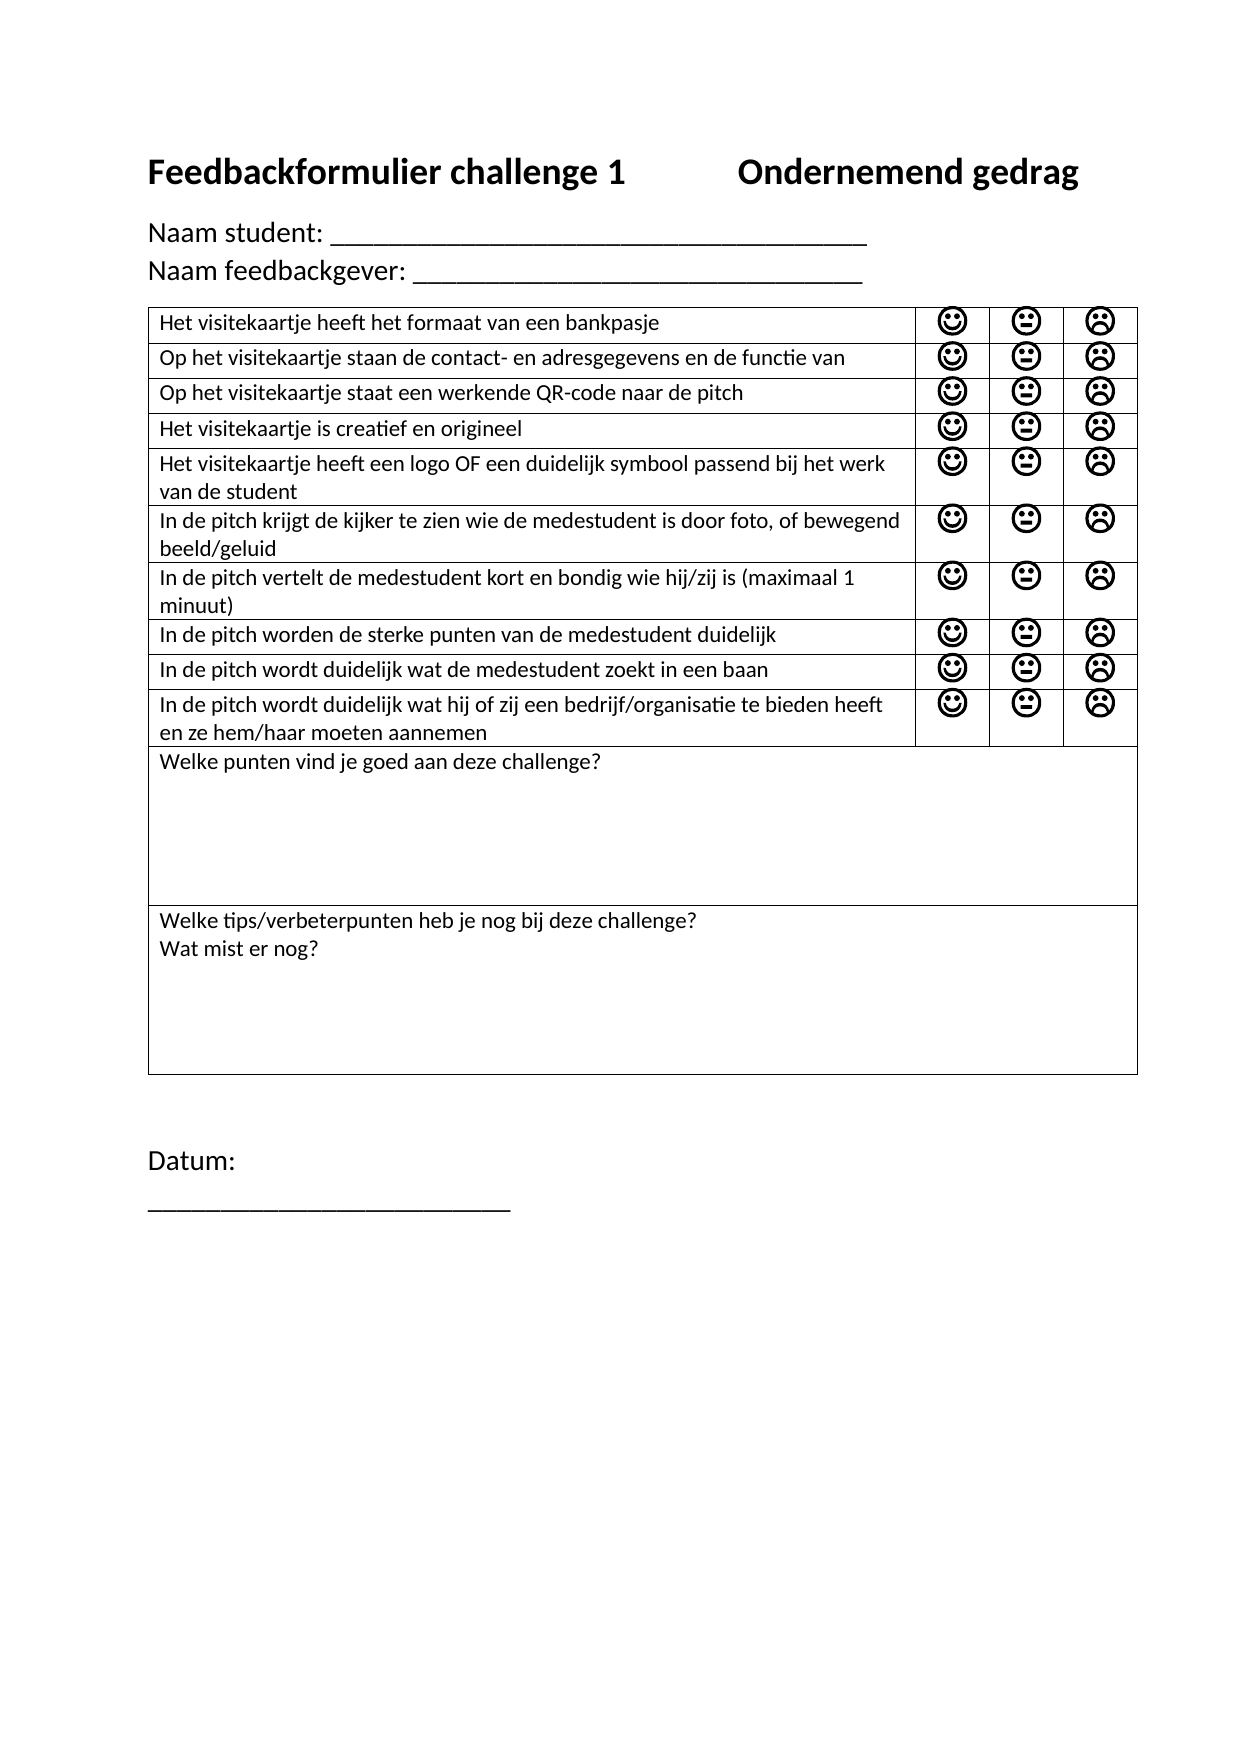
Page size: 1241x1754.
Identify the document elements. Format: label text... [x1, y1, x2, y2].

table_cell [916, 414, 989, 448]
text Naam student: _____________________________________ Naam feedbackgever: _______________________________ [148, 214, 1093, 288]
table_cell [990, 449, 1063, 505]
table_cell [990, 414, 1063, 448]
table_cell [916, 655, 989, 689]
table_cell Welke punten vind je goed aan deze challenge? [149, 747, 1137, 905]
table_cell [1064, 655, 1137, 689]
table_cell Welke tips/verbeterpunten heb je nog bij deze challenge? Wat mist er nog? [149, 906, 1137, 1074]
table_cell In de pitch wordt duidelijk wat de medestudent zoekt in een baan [149, 655, 915, 689]
table_cell [1064, 506, 1137, 562]
table_header [916, 308, 989, 342]
table_cell [916, 449, 989, 505]
table_cell [916, 379, 989, 413]
table_cell [1064, 344, 1137, 377]
text Feedbackformulier challenge 1 Ondernemend gedrag [148, 148, 1093, 193]
table_cell [1064, 563, 1137, 619]
table_cell [916, 690, 989, 746]
table_cell [990, 379, 1063, 413]
table_cell Op het visitekaartje staat een werkende QR-code naar de pitch [149, 379, 915, 413]
table_cell Op het visitekaartje staan de contact- en adresgegevens en de functie van [149, 344, 915, 377]
text Datum: _________________________ [148, 1142, 1093, 1216]
table_cell [990, 506, 1063, 562]
table_cell [990, 563, 1063, 619]
table_cell Het visitekaartje is creatief en origineel [149, 414, 915, 448]
table_cell Het visitekaartje heeft een logo OF een duidelijk symbool passend bij het werk van de student [149, 449, 915, 505]
table_header [1064, 308, 1137, 342]
table_cell [1064, 690, 1137, 746]
table_cell [1064, 620, 1137, 654]
table_header Het visitekaartje heeft het formaat van een bankpasje [149, 308, 915, 342]
table_cell In de pitch vertelt de medestudent kort en bondig wie hij/zij is (maximaal 1 minuut) [149, 563, 915, 619]
table_cell [1064, 449, 1137, 505]
table_cell [1064, 414, 1137, 448]
table_cell [916, 563, 989, 619]
table_cell [916, 344, 989, 377]
table_header [990, 308, 1063, 342]
table_cell [990, 620, 1063, 654]
table_cell [990, 690, 1063, 746]
table_cell [990, 344, 1063, 377]
table_cell In de pitch worden de sterke punten van de medestudent duidelijk [149, 620, 915, 654]
table_cell [916, 506, 989, 562]
table_cell In de pitch krijgt de kijker te zien wie de medestudent is door foto, of bewegend beeld/geluid [149, 506, 915, 562]
table_cell In de pitch wordt duidelijk wat hij of zij een bedrijf/organisatie te bieden heeft en ze hem/haar moeten aannemen [149, 690, 915, 746]
table_cell [1064, 379, 1137, 413]
table_cell [916, 620, 989, 654]
table_cell [990, 655, 1063, 689]
